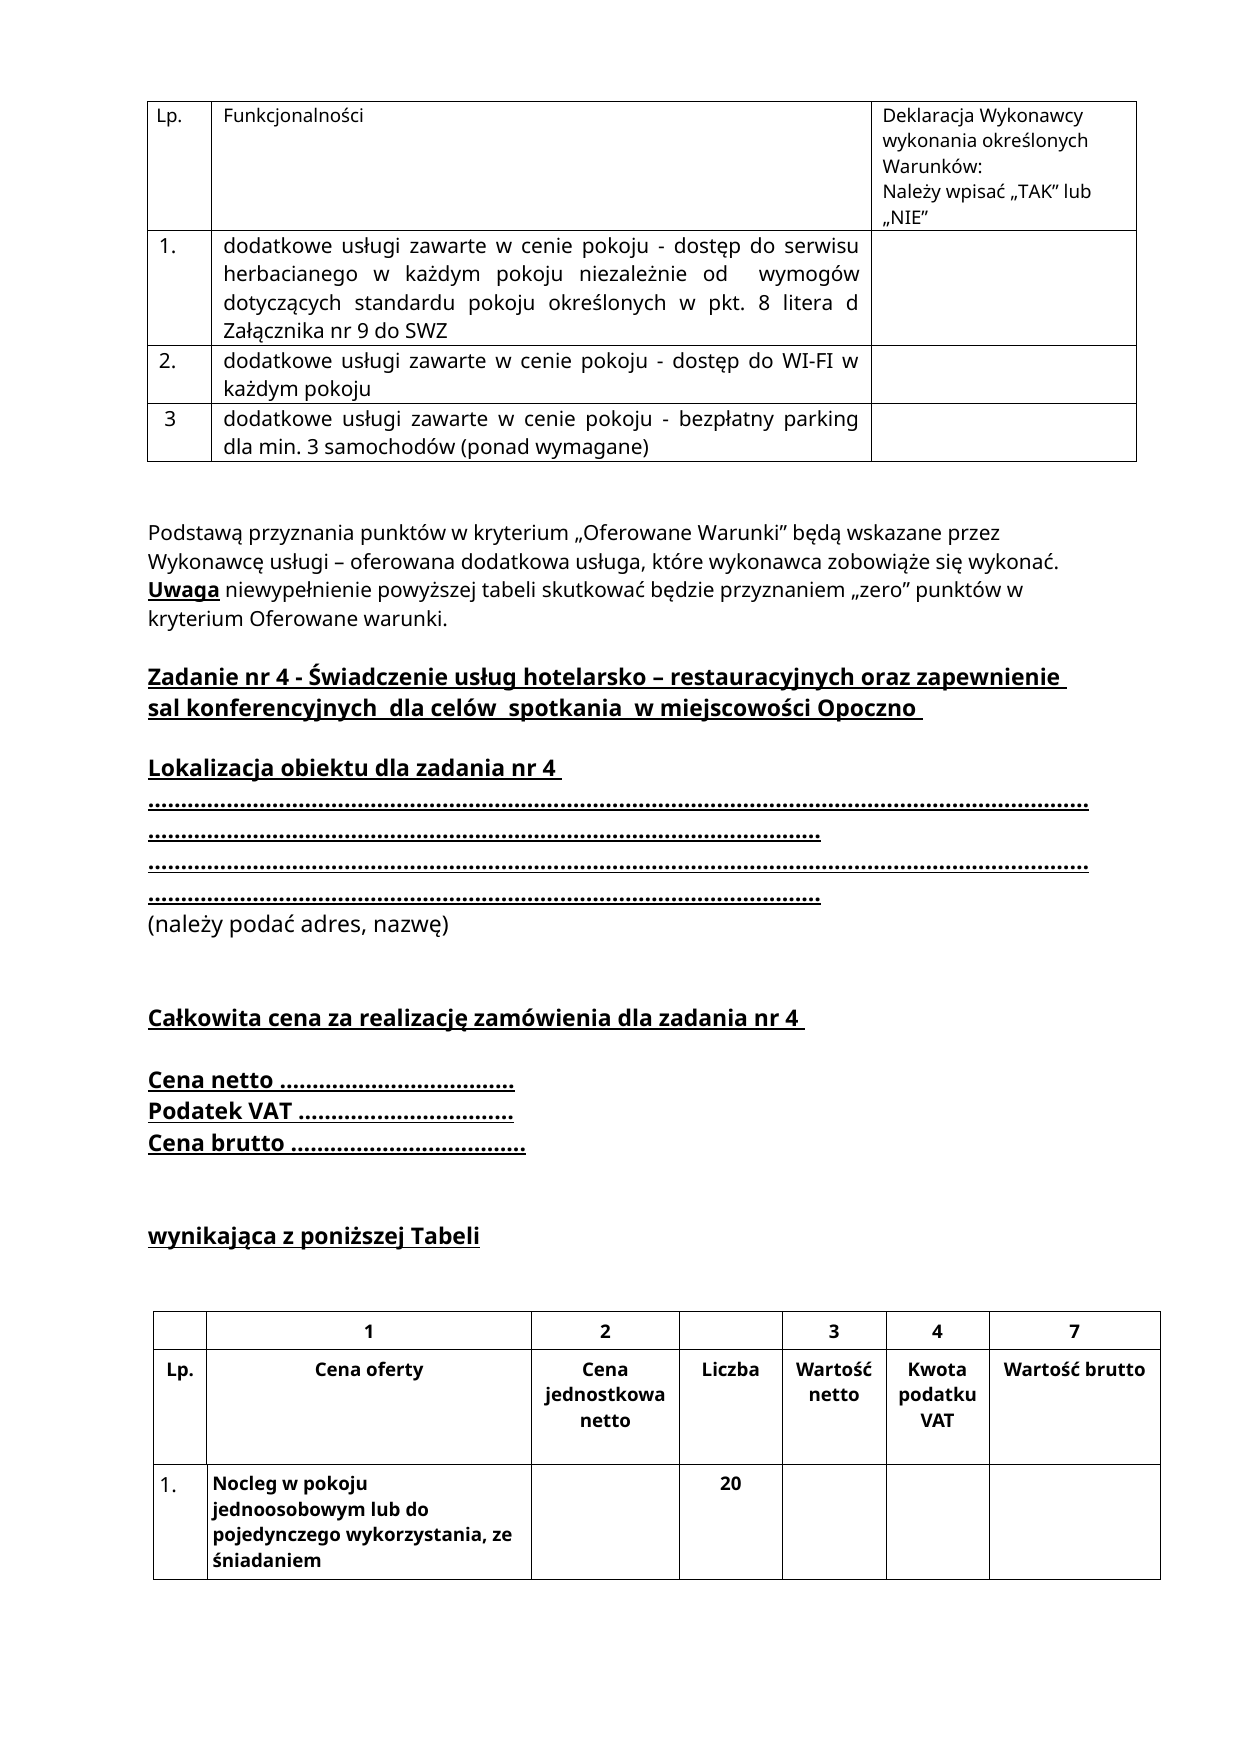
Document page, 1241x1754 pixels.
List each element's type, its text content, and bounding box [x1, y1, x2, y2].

table_cell 20 [680, 1465, 782, 1578]
text Całkowita cena za realizację zamówienia dla zadania nr 4 [148, 1002, 1093, 1033]
text Cena brutto ……………………………... [148, 1127, 1093, 1158]
table_cell 1. [148, 231, 211, 345]
table_header [680, 1312, 782, 1349]
text Podatek VAT …………………………… [148, 1095, 1093, 1127]
table_cell Kwota podatku VAT [887, 1350, 989, 1464]
table_header Deklaracja Wykonawcy wykonania określonych Warunków: Należy wpisać „TAK” lub „NIE” [872, 102, 1136, 230]
table_header Lp. [148, 102, 211, 230]
table_cell [532, 1465, 679, 1578]
table_cell Cena jednostkowa netto [532, 1350, 679, 1464]
table_header 4 [887, 1312, 989, 1349]
table_cell Cena oferty [207, 1350, 531, 1464]
table_cell [887, 1465, 989, 1578]
table_cell Nocleg w pokoju jednoosobowym lub do pojedynczego wykorzystania, ze śniadaniem [208, 1465, 531, 1578]
text Zadanie nr 4 - Świadczenie usług hotelarsko – restauracyjnych oraz zapewnienie sal konferencyjnych dla celów spotkania w miejscowości Opoczno [148, 661, 1093, 723]
table_header 3 [783, 1312, 886, 1349]
table_cell dodatkowe usługi zawarte w cenie pokoju - dostęp do WI-FI w każdym pokoju [212, 346, 871, 403]
table_cell Wartość netto [783, 1350, 886, 1464]
text (należy podać adres, nazwę) [148, 908, 1093, 939]
table_cell 1. [154, 1465, 207, 1578]
table_cell 3 [148, 404, 211, 461]
table_header [154, 1312, 206, 1349]
table_cell [872, 404, 1136, 461]
table_cell Wartość brutto [990, 1350, 1160, 1464]
text Lokalizacja obiektu dla zadania nr 4 ……………………………………………………………………………………………………………………………………………………………………………………………………...……….………… [148, 752, 1093, 845]
table_header 7 [990, 1312, 1160, 1349]
table_cell [872, 346, 1136, 403]
table_cell dodatkowe usługi zawarte w cenie pokoju - dostęp do serwisu herbacianego w każdym pokoju niezależnie od wymogów dotyczących standardu pokoju określonych w pkt. 8 litera d Załącznika nr 9 do SWZ [212, 231, 871, 345]
text Podstawą przyznania punktów w kryterium „Oferowane Warunki” będą wskazane przez Wykonawcę usługi – oferowana dodatkowa usługa, które wykonawca zobowiąże się wykonać. Uwaga niewypełnienie powyższej tabeli skutkować będzie przyznaniem „zero” punktów w kryterium Oferowane warunki. [148, 518, 1093, 632]
table_header 1 [207, 1312, 531, 1349]
table_cell [990, 1465, 1160, 1578]
table_cell [872, 231, 1136, 345]
table_cell Lp. [154, 1350, 206, 1464]
table_cell 2. [148, 346, 211, 403]
text wynikająca z poniższej Tabeli [148, 1220, 1093, 1252]
table_header Funkcjonalności [212, 102, 871, 230]
table_cell dodatkowe usługi zawarte w cenie pokoju - bezpłatny parking dla min. 3 samochodów (ponad wymagane) [212, 404, 871, 461]
table_header 2 [532, 1312, 679, 1349]
text ……………………………………………………………………………………………………………………………………………………………………………………………………...……….………… [148, 845, 1093, 908]
table_cell [783, 1465, 886, 1578]
table_cell Liczba [680, 1350, 782, 1464]
text Cena netto ……………………………… [148, 1064, 1093, 1095]
